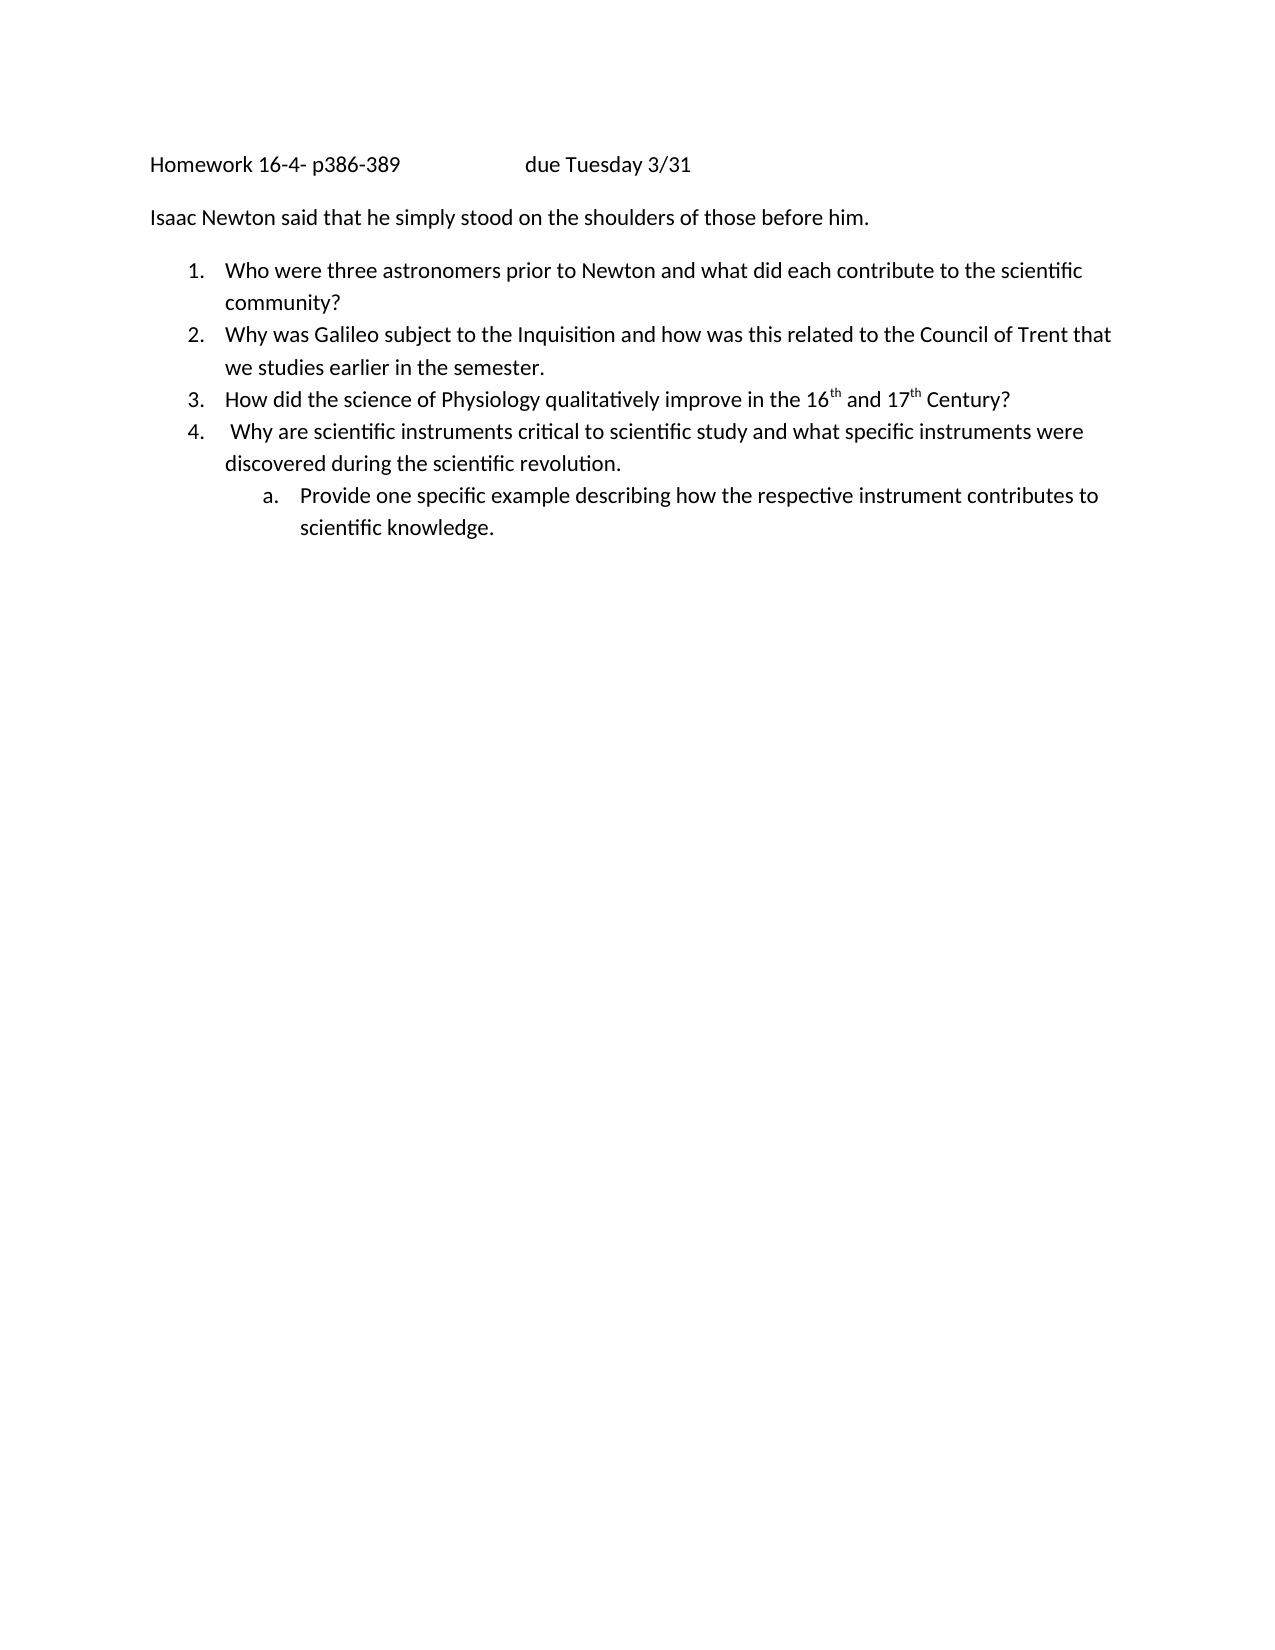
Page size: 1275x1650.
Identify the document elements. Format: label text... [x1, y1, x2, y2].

list Why are scientific instruments critical to scientific study and what specific instruments were discovered during the scientific revolution. [187, 417, 1125, 477]
list How did the science of Physiology qualitatively improve in the 16th and 17th Century? [187, 385, 1125, 413]
text Isaac Newton said that he simply stood on the shoulders of those before him. [150, 203, 1125, 231]
list Provide one specific example describing how the respective instrument contributes to scientific knowledge. [262, 481, 1125, 542]
list Why was Galileo subject to the Inquisition and how was this related to the Council of Trent that we studies earlier in the semester. [187, 320, 1125, 381]
list Who were three astronomers prior to Newton and what did each contribute to the scientific community? [187, 256, 1125, 316]
text Homework 16-4- p386-389 due Tuesday 3/31 [150, 150, 1125, 178]
